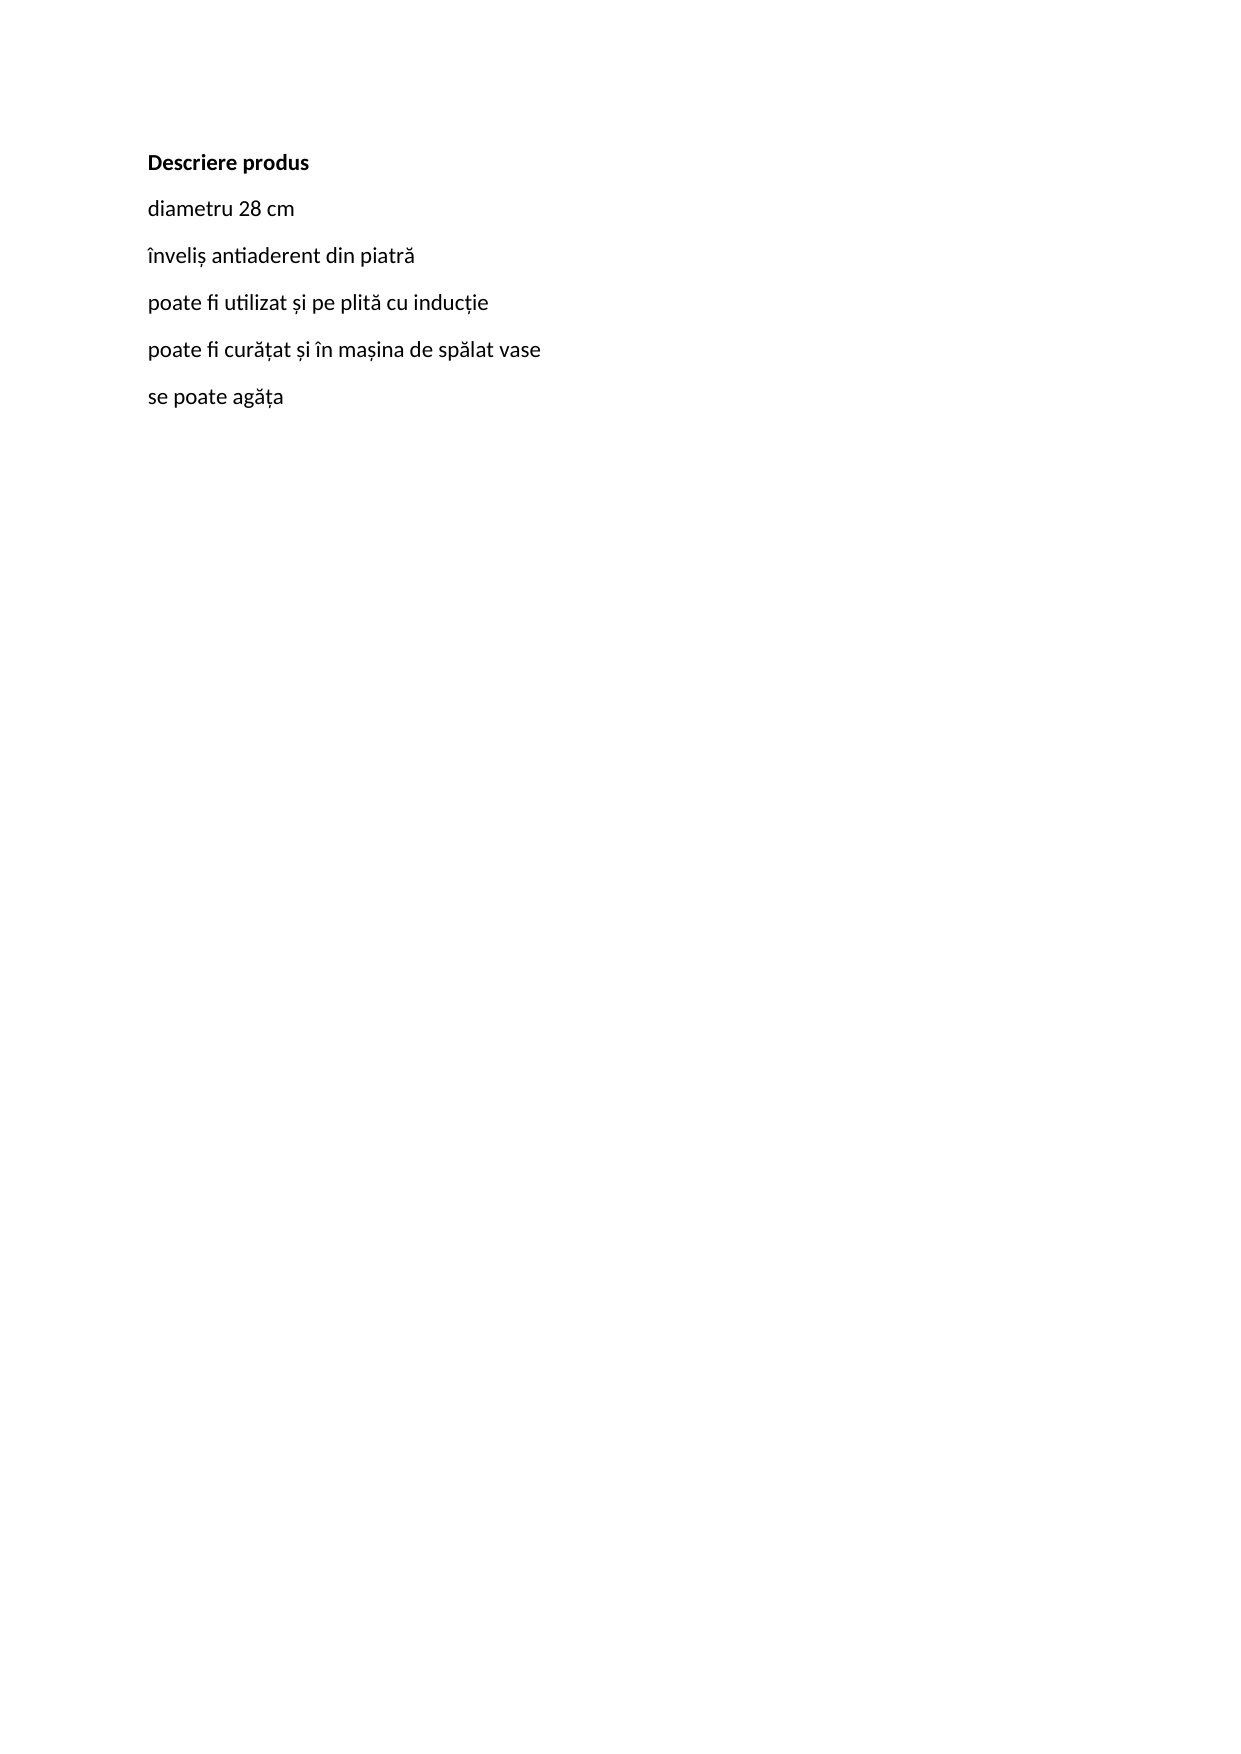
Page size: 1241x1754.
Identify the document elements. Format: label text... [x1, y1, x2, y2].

text se poate agăța [148, 382, 1093, 410]
text Descriere produs [148, 148, 1093, 176]
text poate fi curățat și în mașina de spălat vase [148, 335, 1093, 363]
text înveliș antiaderent din piatră [148, 241, 1093, 269]
text poate fi utilizat și pe plită cu inducție [148, 288, 1093, 316]
text diametru 28 cm [148, 194, 1093, 222]
